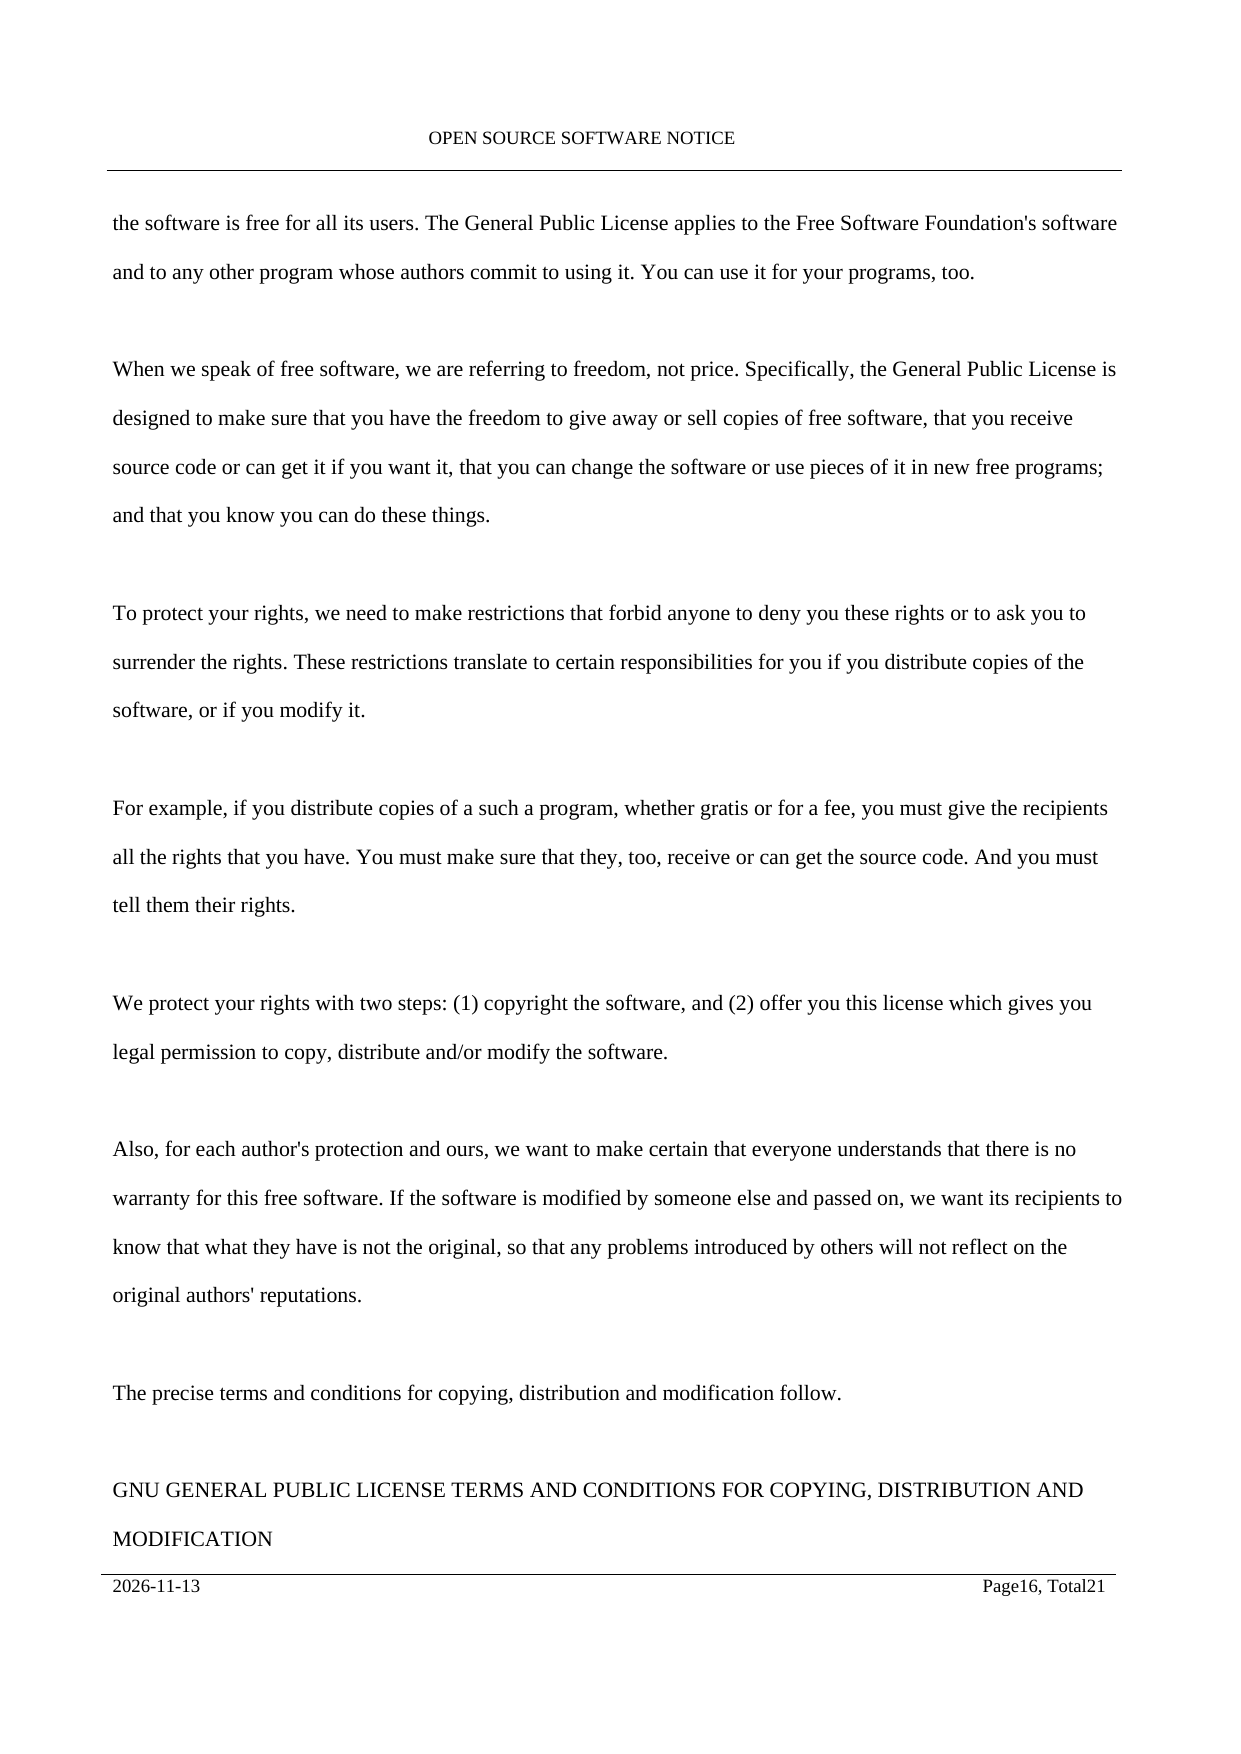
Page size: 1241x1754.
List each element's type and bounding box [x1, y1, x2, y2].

text [112, 206, 1128, 1555]
